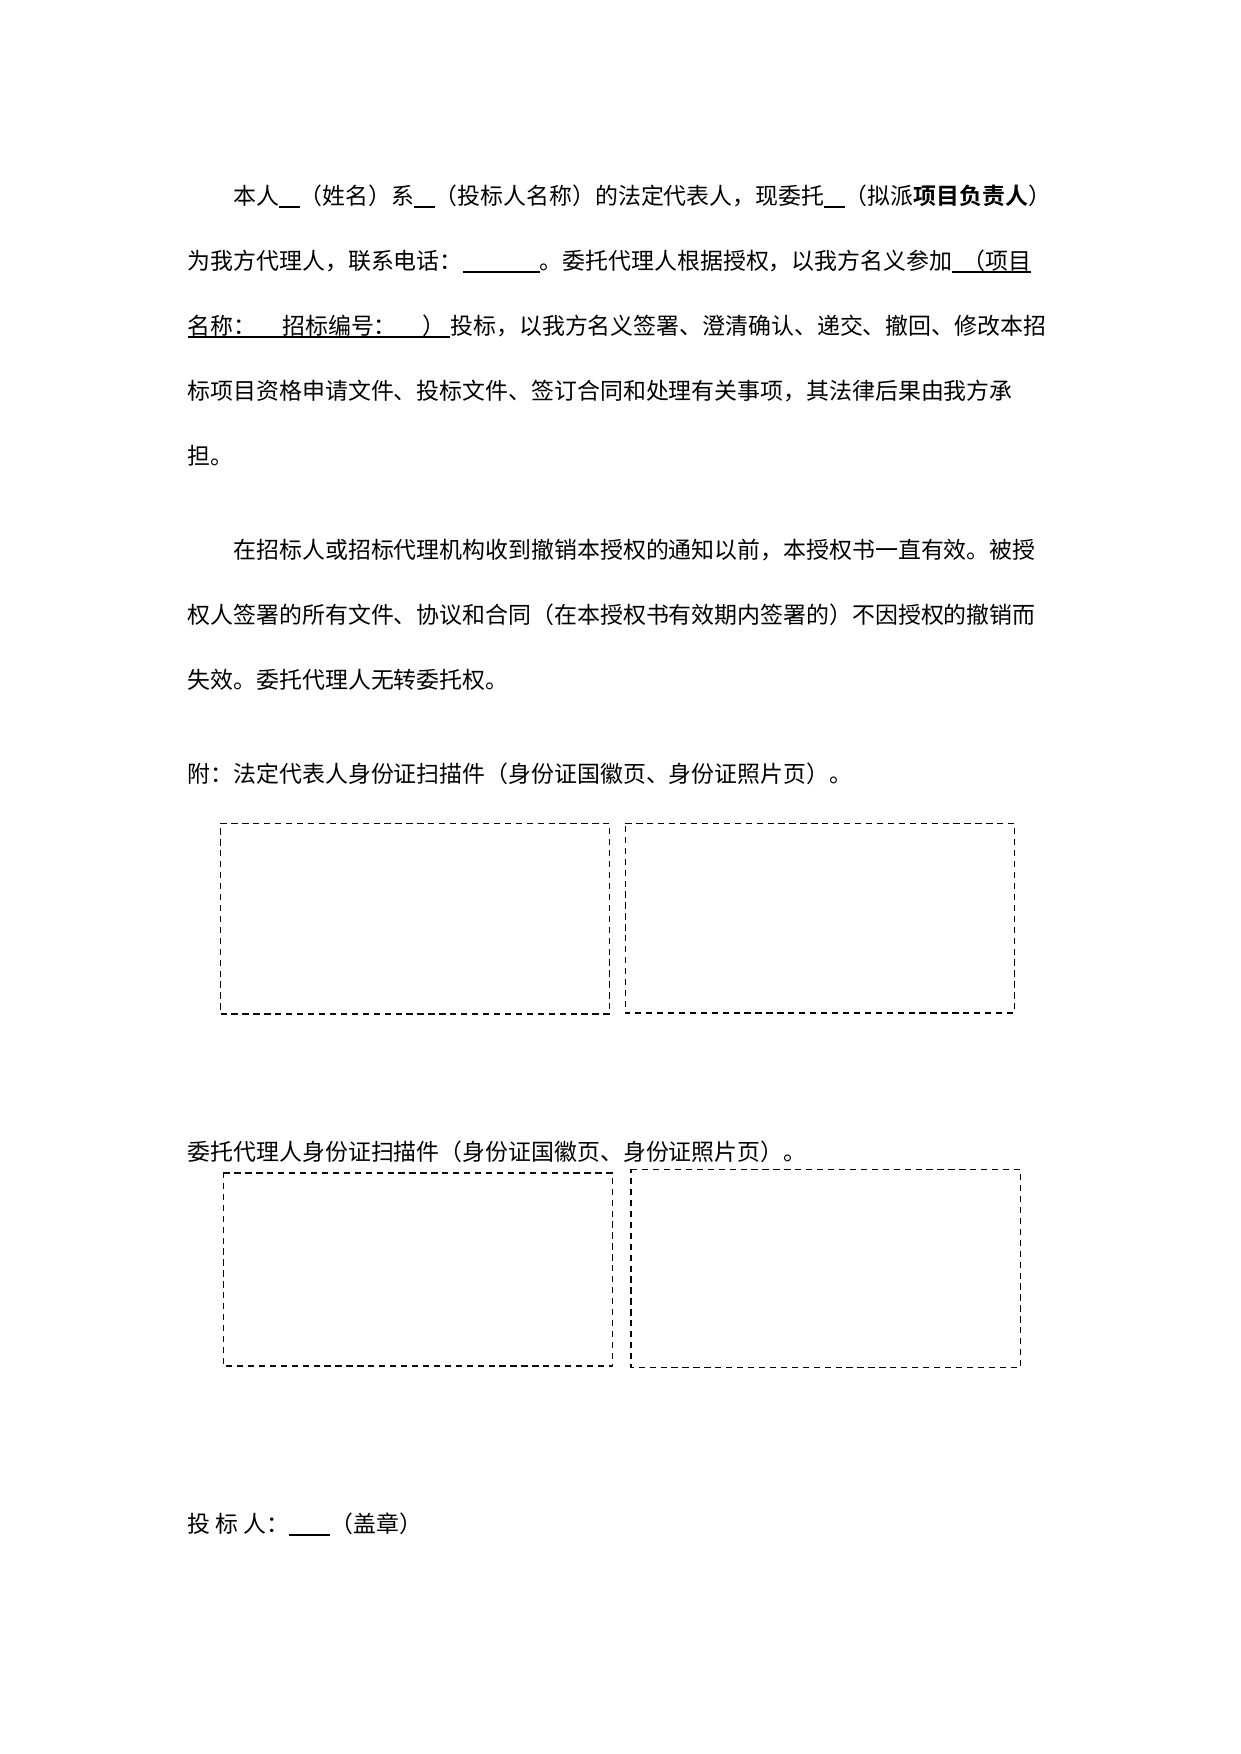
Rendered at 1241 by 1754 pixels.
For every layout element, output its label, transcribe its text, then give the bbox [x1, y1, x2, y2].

text 在招标人或招标代理机构收到撤销本授权的通知以前，本授权书一直有效。被授权人签署的所有文件、协议和合同（在本授权书有效期内签署的）不因授权的撤销而失效。委托代理人无转委托权。 [187, 516, 1053, 711]
text 附：法定代表人身份证扫描件（身份证国徽页、身份证照片页）。 [187, 740, 1053, 805]
text 本人 （姓名）系 （投标人名称）的法定代表人，现委托 （拟派项目负责人）为我方代理人，联系电话： 。委托代理人根据授权，以我方名义参加 （项目名称： 招标编号： ） 投标，以我方名义签署、澄清确认、递交、撤回、修改本招标项目资格申请文件、投标文件、签订合同和处理有关事项，其法律后果由我方承担。 [187, 162, 1053, 487]
text 投 标 人： （盖章） [187, 1490, 1053, 1555]
text 委托代理人身份证扫描件（身份证国徽页、身份证照片页）。 [187, 1118, 1053, 1183]
